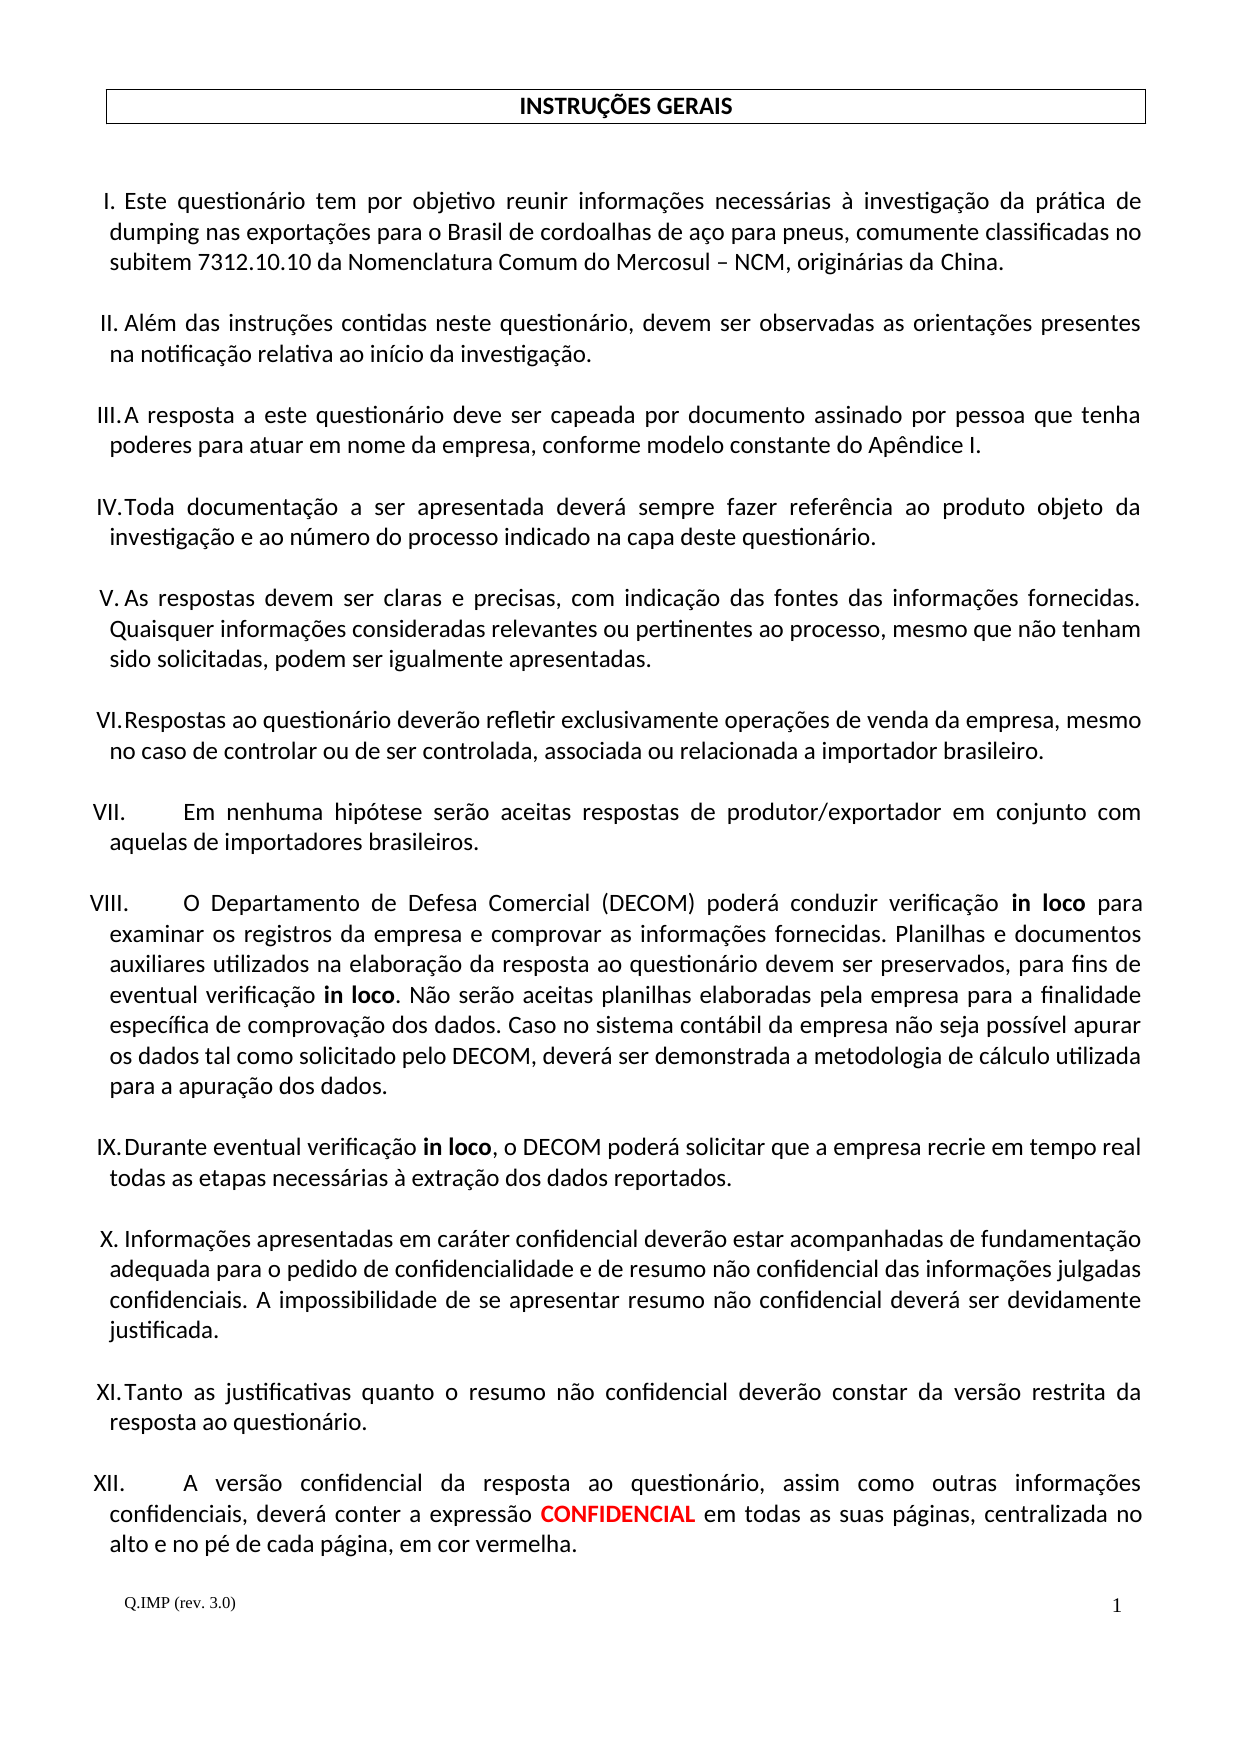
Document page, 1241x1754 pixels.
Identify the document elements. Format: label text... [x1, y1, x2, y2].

list O Departamento de Defesa Comercial (DECOM) poderá conduzir verificação in loco para examinar os registros da empresa e comprovar as informações fornecidas. Planilhas e documentos auxiliares utilizados na elaboração da resposta ao questionário devem ser preservados, para fins de eventual verificação in loco. Não serão aceitas planilhas elaboradas pela empresa para a finalidade específica de comprovação dos dados. Caso no sistema contábil da empresa não seja possível apurar os dados tal como solicitado pelo DECOM, deverá ser demonstrada a metodologia de cálculo utilizada para a apuração dos dados. [109, 887, 1143, 1101]
list Este questionário tem por objetivo reunir informações necessárias à investigação da prática de dumping nas exportações para o Brasil de cordoalhas de aço para pneus, comumente classificadas no subitem 7312.10.10 da Nomenclatura Comum do Mercosul – NCM, originárias da China. [109, 185, 1143, 277]
list Toda documentação a ser apresentada deverá sempre fazer referência ao produto objeto da investigação e ao número do processo indicado na capa deste questionário. [109, 491, 1143, 552]
list A resposta a este questionário deve ser capeada por documento assinado por pessoa que tenha poderes para atuar em nome da empresa, conforme modelo constante do Apêndice I. [109, 399, 1143, 460]
subtitle INSTRUÇÕES GERAIS [107, 90, 1145, 123]
list Informações apresentadas em caráter confidencial deverão estar acompanhadas de fundamentação adequada para o pedido de confidencialidade e de resumo não confidencial das informações julgadas confidenciais. A impossibilidade de se apresentar resumo não confidencial deverá ser devidamente justificada. [109, 1223, 1143, 1345]
list Além das instruções contidas neste questionário, devem ser observadas as orientações presentes na notificação relativa ao início da investigação. [109, 307, 1143, 368]
list Respostas ao questionário deverão refletir exclusivamente operações de venda da empresa, mesmo no caso de controlar ou de ser controlada, associada ou relacionada a importador brasileiro. [109, 704, 1143, 765]
list As respostas devem ser claras e precisas, com indicação das fontes das informações fornecidas. Quaisquer informações consideradas relevantes ou pertinentes ao processo, mesmo que não tenham sido solicitadas, podem ser igualmente apresentadas. [109, 582, 1143, 674]
list A versão confidencial da resposta ao questionário, assim como outras informações confidenciais, deverá conter a expressão CONFIDENCIAL em todas as suas páginas, centralizada no alto e no pé de cada página, em cor vermelha. [109, 1467, 1143, 1559]
list Tanto as justificativas quanto o resumo não confidencial deverão constar da versão restrita da resposta ao questionário. [109, 1376, 1143, 1437]
list Durante eventual verificação in loco, o DECOM poderá solicitar que a empresa recrie em tempo real todas as etapas necessárias à extração dos dados reportados. [109, 1132, 1143, 1193]
list Em nenhuma hipótese serão aceitas respostas de produtor/exportador em conjunto com aquelas de importadores brasileiros. [109, 796, 1143, 857]
